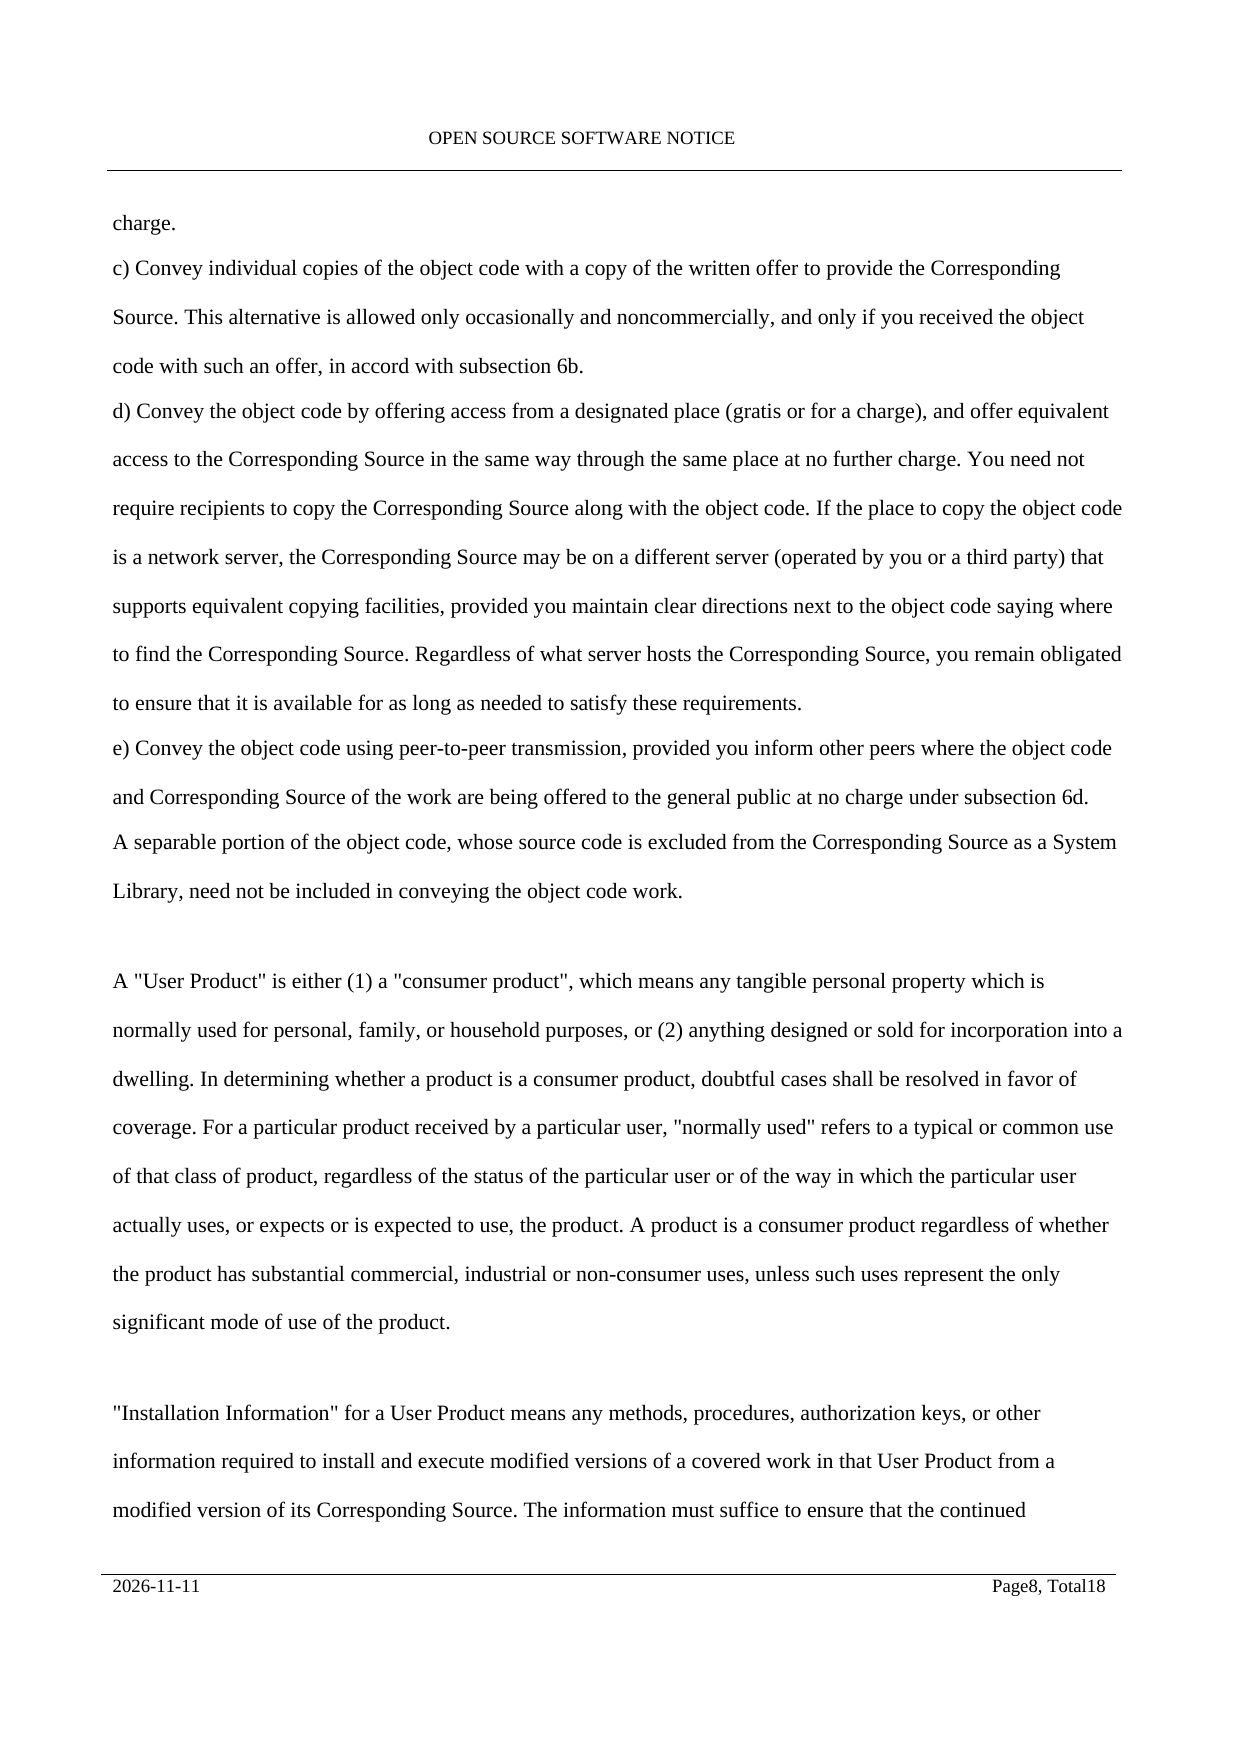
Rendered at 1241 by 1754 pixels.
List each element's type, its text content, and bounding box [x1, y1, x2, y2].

text d) Convey the object code by offering access from a designated place (gratis or for a charge), and offer equivalent access to the Corresponding Source in the same way through the same place at no further charge. You need not require recipients to copy the Corresponding Source along with the object code. If the place to copy the object code is a network server, the Corresponding Source may be on a different server (operated by you or a third party) that supports equivalent copying facilities, provided you maintain clear directions next to the object code saying where to find the Corresponding Source. Regardless of what server hosts the Corresponding Source, you remain obligated to ensure that it is available for as long as needed to satisfy these requirements. [112, 394, 1128, 719]
text c) Convey individual copies of the object code with a copy of the written offer to provide the Corresponding Source. This alternative is allowed only occasionally and noncommercially, and only if you received the object code with such an offer, in accord with subsection 6b. [112, 251, 1128, 381]
text A separable portion of the object code, whose source code is excluded from the Corresponding Source as a System Library, need not be included in conveying the object code work. [112, 826, 1128, 907]
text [112, 206, 1128, 239]
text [112, 1396, 1128, 1526]
text A "User Product" is either (1) a "consumer product", which means any tangible personal property which is normally used for personal, family, or household purposes, or (2) anything designed or sold for incorporation into a dwelling. In determining whether a product is a consumer product, doubtful cases shall be resolved in favor of coverage. For a particular product received by a particular user, "normally used" refers to a typical or common use of that class of product, regardless of the status of the particular user or of the way in which the particular user actually uses, or expects or is expected to use, the product. A product is a consumer product regardless of whether the product has substantial commercial, industrial or non-consumer uses, unless such uses represent the only significant mode of use of the product. [112, 964, 1128, 1338]
text e) Convey the object code using peer-to-peer transmission, provided you inform other peers where the object code and Corresponding Source of the work are being offered to the general public at no charge under subsection 6d. [112, 732, 1128, 813]
